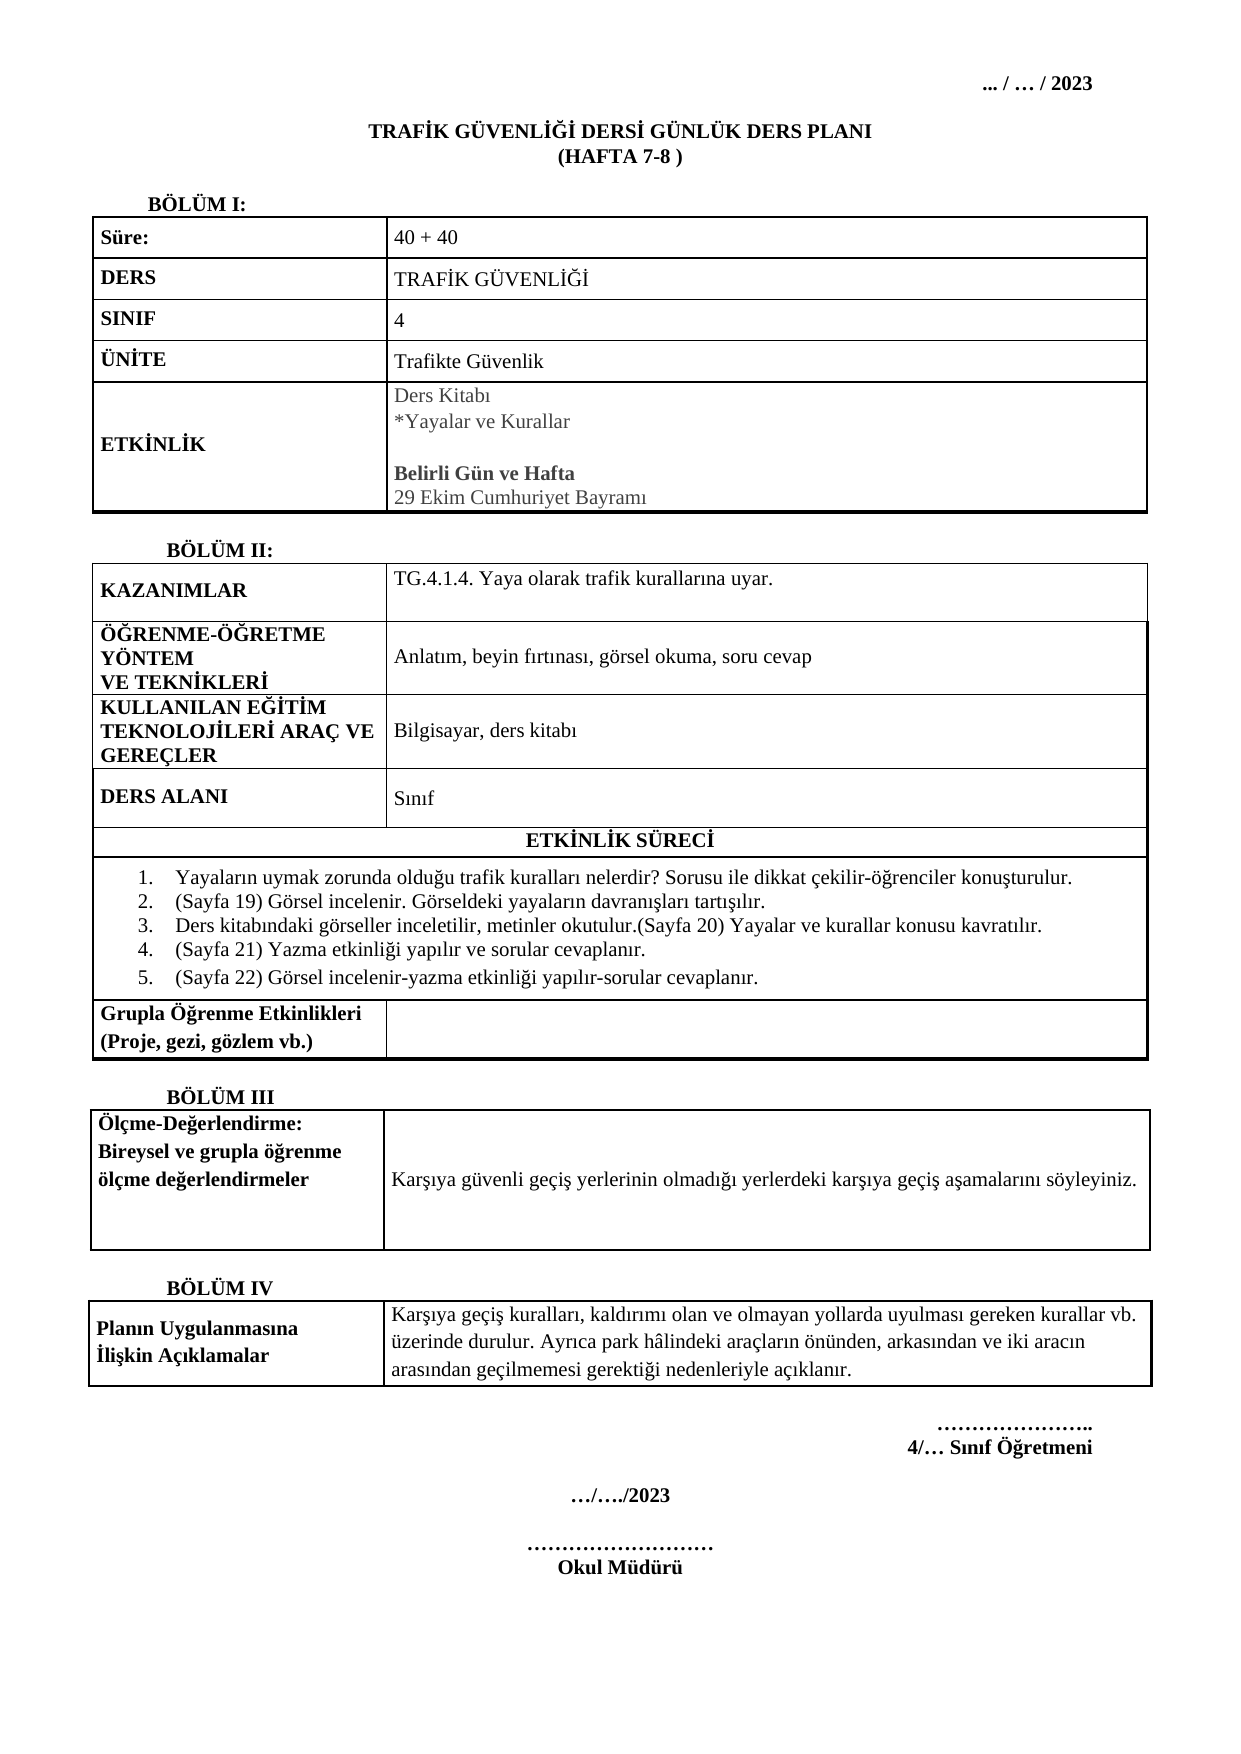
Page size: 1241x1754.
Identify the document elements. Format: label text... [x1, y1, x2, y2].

table_cell Anlatım, beyin fırtınası, görsel okuma, soru cevap [387, 622, 1146, 694]
table_cell DERS [94, 259, 386, 298]
text 4/… Sınıf Öğretmeni [148, 1435, 1092, 1459]
table_cell KULLANILAN EĞİTİM TEKNOLOJİLERİ ARAÇ VE GEREÇLER [93, 695, 386, 767]
table_cell ETKİNLİK SÜRECİ [94, 828, 1146, 856]
text ……………………… [148, 1531, 1092, 1555]
table_cell 4 [388, 300, 1146, 340]
table_cell Grupla Öğrenme Etkinlikleri (Proje, gezi, gözlem vb.) [94, 1001, 386, 1056]
table_header Süre: [94, 218, 386, 257]
subtitle BÖLÜM III [148, 1085, 1092, 1109]
text (HAFTA 7-8 ) [148, 143, 1092, 168]
table_cell Yayaların uymak zorunda olduğu trafik kuralları nelerdir? Sorusu ile dikkat çekilir-öğrenciler konuşturulur. (Sayfa 19) Görsel incelenir. Görseldeki yayaların davranışları tartışılır. Ders kitabındaki görseller inceletilir, metinler okutulur.(Sayfa 20) Yayalar ve kurallar konusu kavratılır. (Sayfa 21) Yazma etkinliği yapılır ve sorular cevaplanır. (Sayfa 22) Görsel incelenir-yazma etkinliği yapılır-sorular cevaplanır. [94, 858, 1146, 999]
table_cell ÜNİTE [94, 341, 386, 381]
table_header KAZANIMLAR [93, 564, 386, 621]
table_cell DERS ALANI [94, 769, 386, 827]
text ………………….. [148, 1411, 1092, 1435]
table_header Ölçme-Değerlendirme: Bireysel ve grupla öğrenme ölçme değerlendirmeler [92, 1111, 383, 1249]
text ... / … / 2023 [148, 71, 1092, 95]
text …/…./2023 [148, 1483, 1092, 1507]
table_header Planın Uygulanmasına İlişkin Açıklamalar [90, 1302, 383, 1384]
text BÖLÜM I: [148, 192, 1092, 216]
table_cell ETKİNLİK [94, 383, 386, 509]
table_cell Sınıf [387, 769, 1146, 827]
table_cell Trafikte Güvenlik [388, 341, 1146, 381]
table_cell Ders Kitabı *Yayalar ve Kurallar Belirli Gün ve Hafta 29 Ekim Cumhuriyet Bayramı [388, 383, 1146, 509]
table_cell Bilgisayar, ders kitabı [387, 695, 1146, 767]
text BÖLÜM II: [148, 538, 1092, 562]
table_cell SINIF [94, 300, 386, 340]
text TRAFİK GÜVENLİĞİ DERSİ GÜNLÜK DERS PLANI [148, 119, 1092, 143]
table_header Karşıya geçiş kuralları, kaldırımı olan ve olmayan yollarda uyulması gereken kurallar vb. üzerinde durulur. Ayrıca park hâlindeki araçların önünden, arkasından ve iki aracın arasından geçilmemesi gerektiği nedenleriyle açıklanır. [385, 1302, 1150, 1384]
table_cell [387, 1001, 1146, 1056]
text Okul Müdürü [148, 1555, 1092, 1579]
table_cell TRAFİK GÜVENLİĞİ [388, 259, 1146, 298]
subtitle BÖLÜM IV [148, 1276, 1092, 1299]
table_header TG.4.1.4. Yaya olarak trafik kurallarına uyar. [387, 564, 1147, 621]
table_header 40 + 40 [388, 218, 1146, 257]
table_header Karşıya güvenli geçiş yerlerinin olmadığı yerlerdeki karşıya geçiş aşamalarını söyleyiniz. [385, 1111, 1149, 1249]
table_cell ÖĞRENME-ÖĞRETME YÖNTEM VE TEKNİKLERİ [93, 622, 386, 694]
